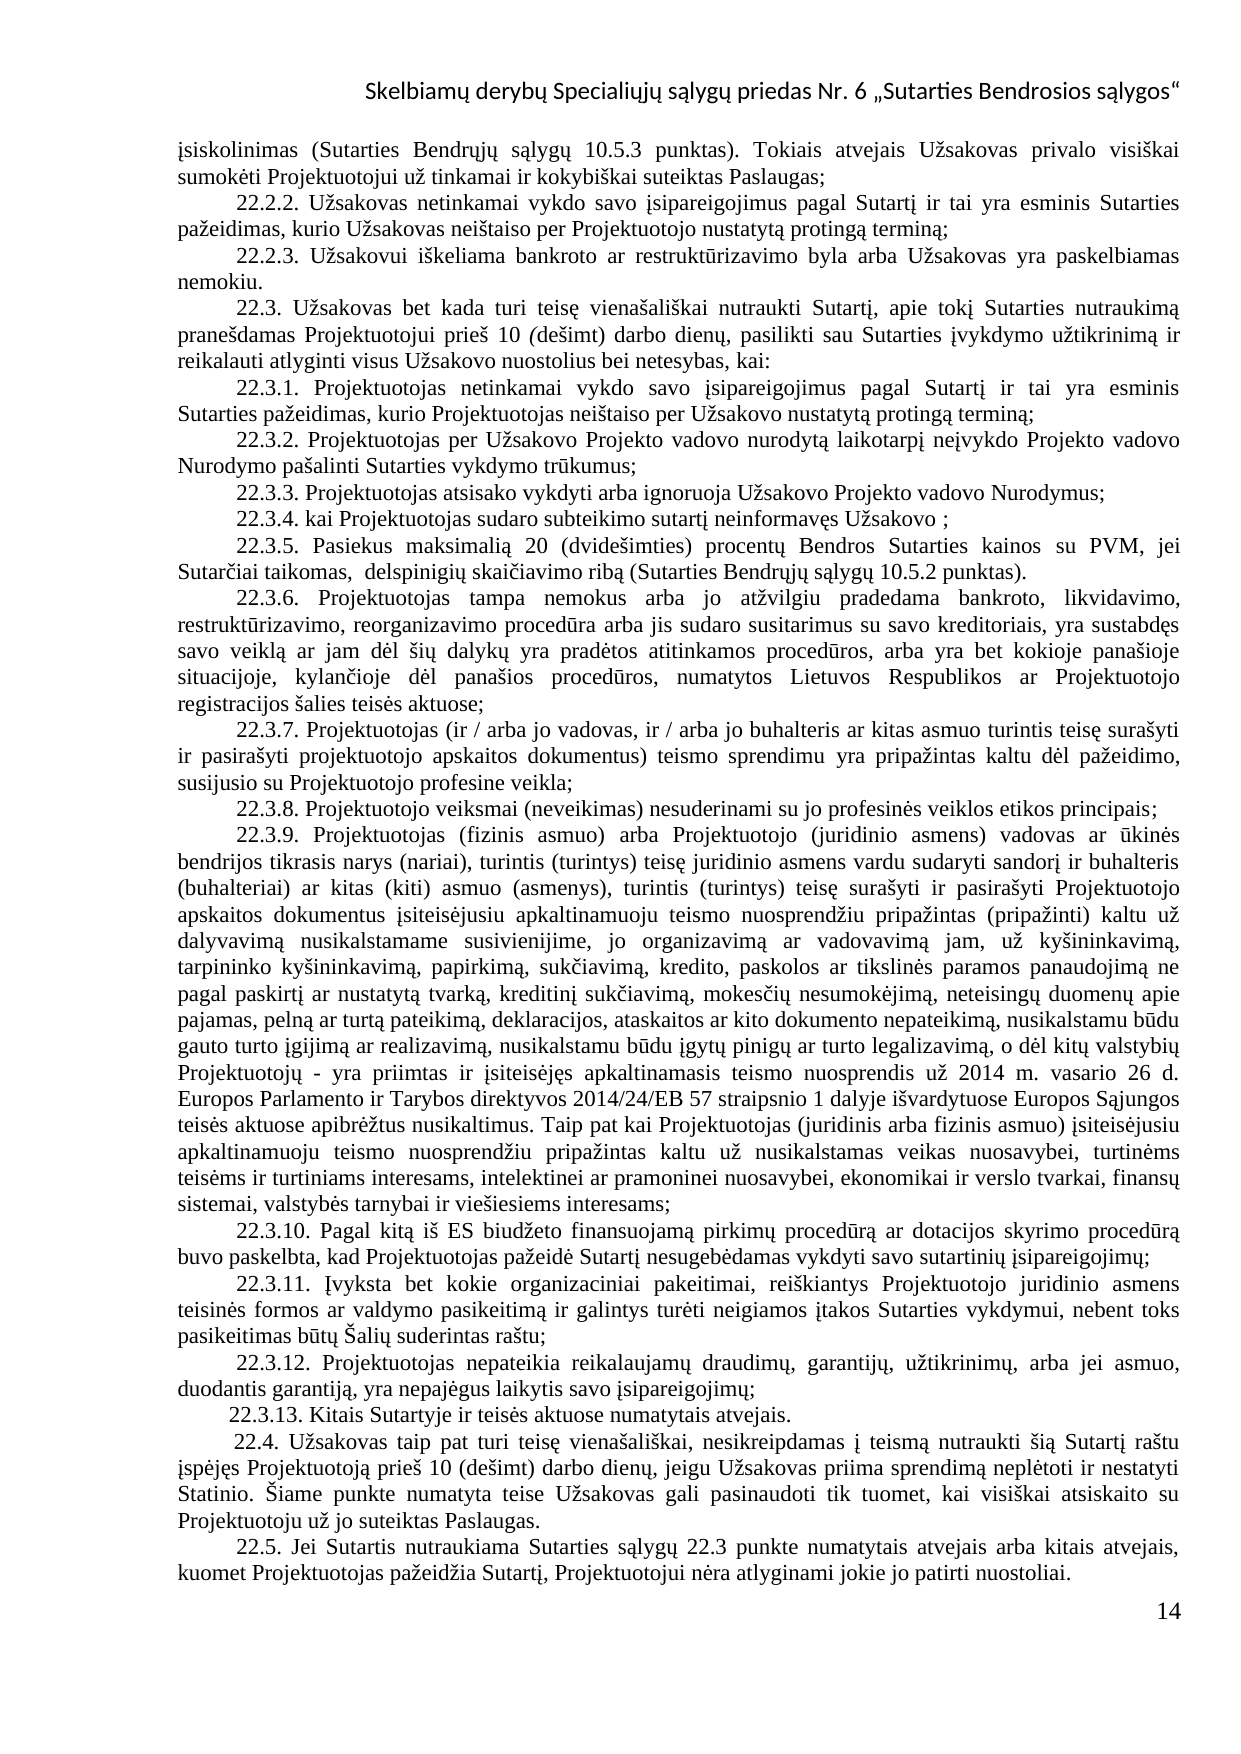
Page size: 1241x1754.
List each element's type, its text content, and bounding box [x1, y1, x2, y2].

text 22.3.7. Projektuotojas (ir / arba jo vadovas, ir / arba jo buhalteris ar kitas asmuo turintis teisę surašyti ir pasirašyti projektuotojo apskaitos dokumentus) teismo sprendimu yra pripažintas kaltu dėl pažeidimo, susijusio su Projektuotojo profesine veikla; [177, 716, 1181, 795]
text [177, 136, 1181, 189]
text 22.3.4. kai Projektuotojas sudaro subteikimo sutartį neinformavęs Užsakovo ; [177, 505, 1181, 532]
text 22.3.8. Projektuotojo veiksmai (neveikimas) nesuderinami su jo profesinės veiklos etikos principais; [177, 795, 1181, 822]
text 22.2.3. Užsakovui iškeliama bankroto ar restruktūrizavimo byla arba Užsakovas yra paskelbiamas nemokiu. [177, 242, 1181, 294]
list 22.4. Užsakovas taip pat turi teisę vienašališkai, nesikreipdamas į teismą nutraukti šią Sutartį raštu įspėjęs Projektuotoją prieš 10 (dešimt) darbo dienų, jeigu Užsakovas priima sprendimą neplėtoti ir nestatyti Statinio. Šiame punkte numatyta teise Užsakovas gali pasinaudoti tik tuomet, kai visiškai atsiskaito su Projektuotoju už jo suteiktas Paslaugas. [177, 1428, 1181, 1533]
text 22.3. Užsakovas bet kada turi teisę vienašališkai nutraukti Sutartį, apie tokį Sutarties nutraukimą pranešdamas Projektuotojui prieš 10 (dešimt) darbo dienų, pasilikti sau Sutarties įvykdymo užtikrinimą ir reikalauti atlyginti visus Užsakovo nuostolius bei netesybas, kai: [177, 294, 1181, 373]
text 22.3.2. Projektuotojas per Užsakovo Projekto vadovo nurodytą laikotarpį neįvykdo Projekto vadovo Nurodymo pašalinti Sutarties vykdymo trūkumus; [177, 426, 1181, 479]
text 22.3.9. Projektuotojas (fizinis asmuo) arba Projektuotojo (juridinio asmens) vadovas ar ūkinės bendrijos tikrasis narys (nariai), turintis (turintys) teisę juridinio asmens vardu sudaryti sandorį ir buhalteris (buhalteriai) ar kitas (kiti) asmuo (asmenys), turintis (turintys) teisę surašyti ir pasirašyti Projektuotojo apskaitos dokumentus įsiteisėjusiu apkaltinamuoju teismo nuosprendžiu pripažintas (pripažinti) kaltu už dalyvavimą nusikalstamame susivienijime, jo organizavimą ar vadovavimą jam, už kyšininkavimą, tarpininko kyšininkavimą, papirkimą, sukčiavimą, kredito, paskolos ar tikslinės paramos panaudojimą ne pagal paskirtį ar nustatytą tvarką, kreditinį sukčiavimą, mokesčių nesumokėjimą, neteisingų duomenų apie pajamas, pelną ar turtą pateikimą, deklaracijos, ataskaitos ar kito dokumento nepateikimą, nusikalstamu būdu gauto turto įgijimą ar realizavimą, nusikalstamu būdu įgytų pinigų ar turto legalizavimą, o dėl kitų valstybių Projektuotojų - yra priimtas ir įsiteisėjęs apkaltinamasis teismo nuosprendis už 2014 m. vasario 26 d. Europos Parlamento ir Tarybos direktyvos 2014/24/EB 57 straipsnio 1 dalyje išvardytuose Europos Sąjungos teisės aktuose apibrėžtus nusikaltimus. Taip pat kai Projektuotojas (juridinis arba fizinis asmuo) įsiteisėjusiu apkaltinamuoju teismo nuosprendžiu pripažintas kaltu už nusikalstamas veikas nuosavybei, turtinėms teisėms ir turtiniams interesams, intelektinei ar pramoninei nuosavybei, ekonomikai ir verslo tvarkai, finansų sistemai, valstybės tarnybai ir viešiesiems interesams; [177, 822, 1181, 1217]
text 22.3.6. Projektuotojas tampa nemokus arba jo atžvilgiu pradedama bankroto, likvidavimo, restruktūrizavimo, reorganizavimo procedūra arba jis sudaro susitarimus su savo kreditoriais, yra sustabdęs savo veiklą ar jam dėl šių dalykų yra pradėtos atitinkamos procedūros, arba yra bet kokioje panašioje situacijoje, kylančioje dėl panašios procedūros, numatytos Lietuvos Respublikos ar Projektuotojo registracijos šalies teisės aktuose; [177, 584, 1181, 716]
text 22.3.10. Pagal kitą iš ES biudžeto finansuojamą pirkimų procedūrą ar dotacijos skyrimo procedūrą buvo paskelbta, kad Projektuotojas pažeidė Sutartį nesugebėdamas vykdyti savo sutartinių įsipareigojimų; [177, 1217, 1181, 1269]
text 22.2.2. Užsakovas netinkamai vykdo savo įsipareigojimus pagal Sutartį ir tai yra esminis Sutarties pažeidimas, kurio Užsakovas neištaiso per Projektuotojo nustatytą protingą terminą; [177, 189, 1181, 242]
text 22.3.13. Kitais Sutartyje ir teisės aktuose numatytais atvejais. [177, 1401, 1181, 1428]
text 22.3.3. Projektuotojas atsisako vykdyti arba ignoruoja Užsakovo Projekto vadovo Nurodymus; [177, 479, 1181, 505]
text 22.3.1. Projektuotojas netinkamai vykdo savo įsipareigojimus pagal Sutartį ir tai yra esminis Sutarties pažeidimas, kurio Projektuotojas neištaiso per Užsakovo nustatytą protingą terminą; [177, 373, 1181, 426]
list 22.5. Jei Sutartis nutraukiama Sutarties sąlygų 22.3 punkte numatytais atvejais arba kitais atvejais, kuomet Projektuotojas pažeidžia Sutartį, Projektuotojui nėra atlyginami jokie jo patirti nuostoliai. [177, 1533, 1181, 1586]
text 22.3.5. Pasiekus maksimalią 20 (dvidešimties) procentų Bendros Sutarties kainos su PVM, jei Sutarčiai taikomas, delspinigių skaičiavimo ribą (Sutarties Bendrųjų sąlygų 10.5.2 punktas). [177, 532, 1181, 584]
text 22.3.11. Įvyksta bet kokie organizaciniai pakeitimai, reiškiantys Projektuotojo juridinio asmens teisinės formos ar valdymo pasikeitimą ir galintys turėti neigiamos įtakos Sutarties vykdymui, nebent toks pasikeitimas būtų Šalių suderintas raštu; [177, 1269, 1181, 1349]
text 22.3.12. Projektuotojas nepateikia reikalaujamų draudimų, garantijų, užtikrinimų, arba jei asmuo, duodantis garantiją, yra nepajėgus laikytis savo įsipareigojimų; [177, 1349, 1181, 1401]
